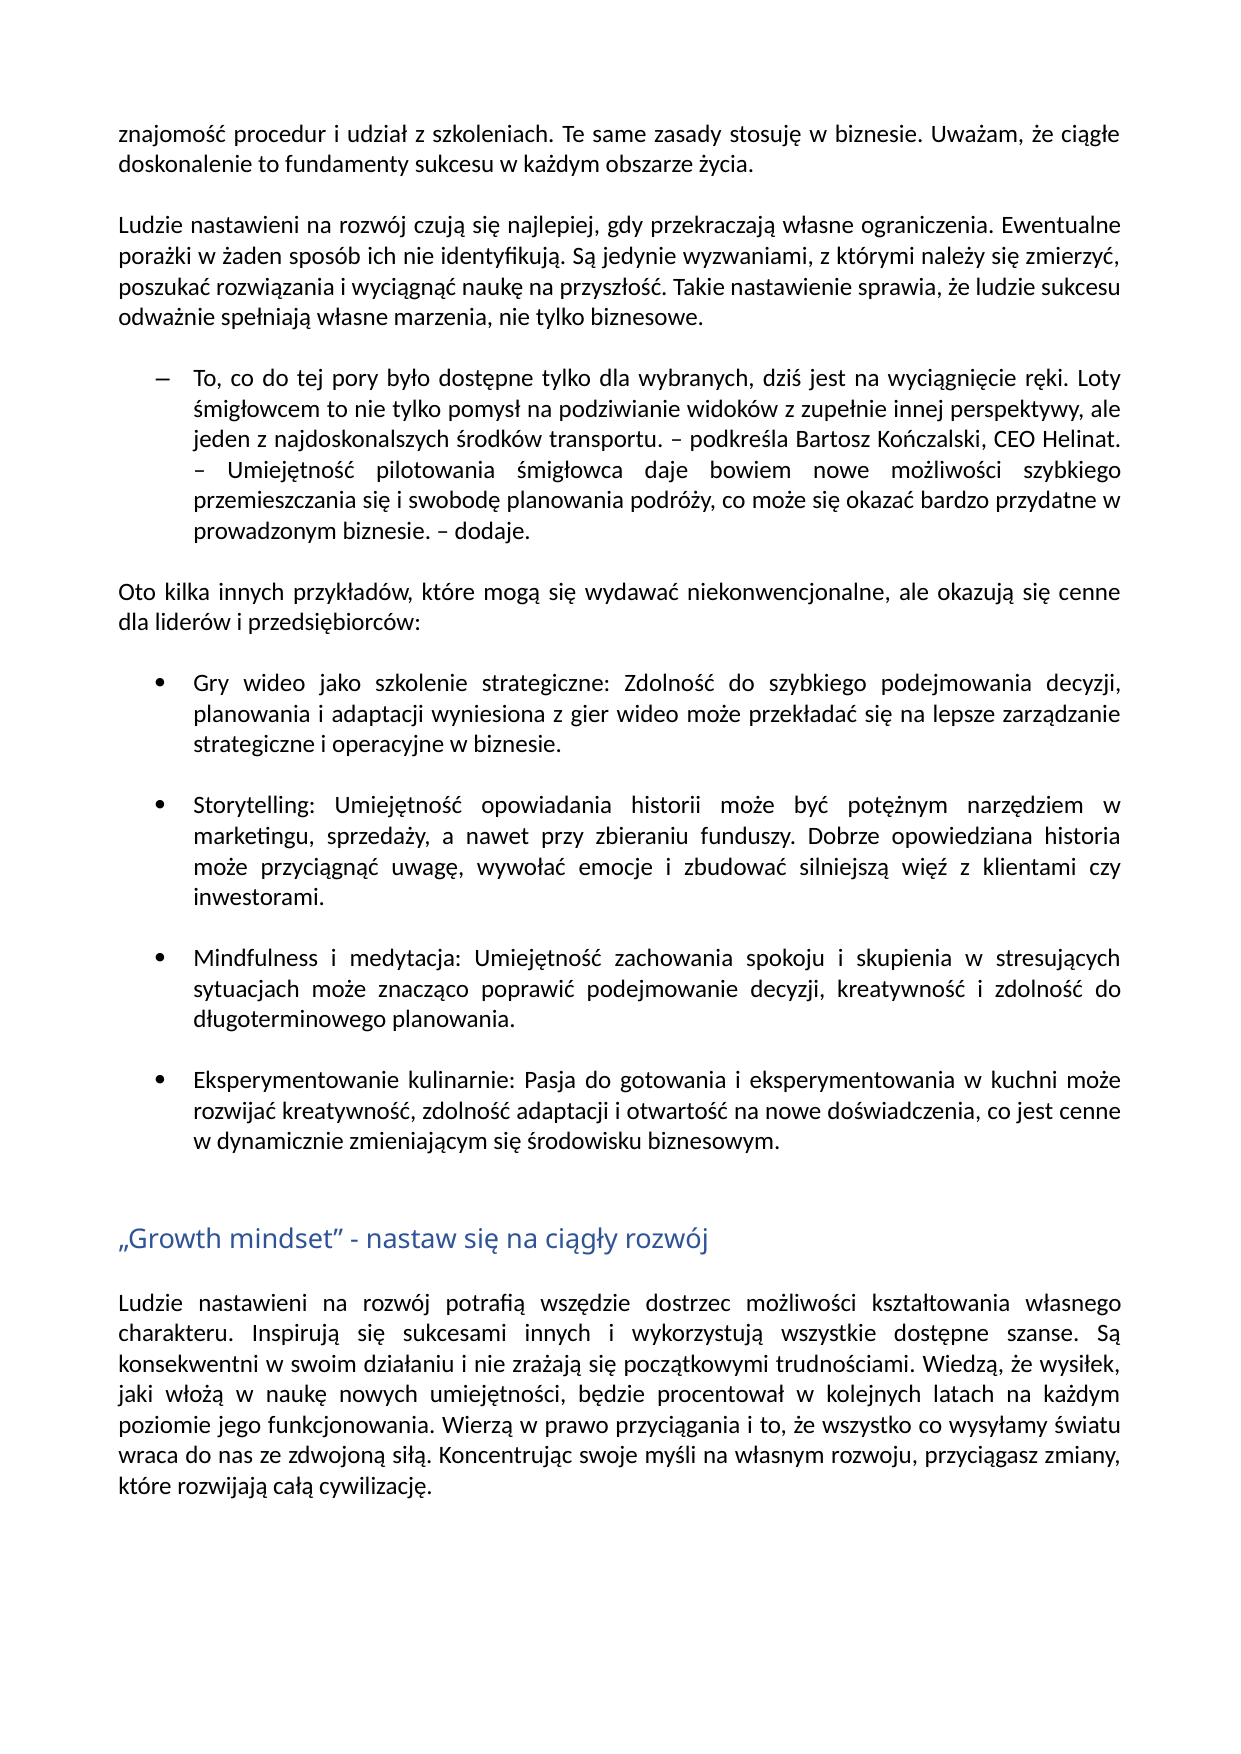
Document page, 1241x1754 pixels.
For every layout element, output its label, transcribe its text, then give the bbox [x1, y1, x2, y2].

text Oto kilka innych przykładów, które mogą się wydawać niekonwencjonalne, ale okazują się cenne dla liderów i przedsiębiorców: [118, 576, 1122, 637]
subtitle „Growth mindset” - nastaw się na ciągły rozwój [118, 1219, 1122, 1256]
text Ludzie nastawieni na rozwój potrafią wszędzie dostrzec możliwości kształtowania własnego charakteru. Inspirują się sukcesami innych i wykorzystują wszystkie dostępne szanse. Są konsekwentni w swoim działaniu i nie zrażają się początkowymi trudnościami. Wiedzą, że wysiłek, jaki włożą w naukę nowych umiejętności, będzie procentował w kolejnych latach na każdym poziomie jego funkcjonowania. Wierzą w prawo przyciągania i to, że wszystko co wysyłamy światu wraca do nas ze zdwojoną siłą. Koncentrując swoje myśli na własnym rozwoju, przyciągasz zmiany, które rozwijają całą cywilizację. [118, 1287, 1122, 1500]
text Ludzie nastawieni na rozwój czują się najlepiej, gdy przekraczają własne ograniczenia. Ewentualne porażki w żaden sposób ich nie identyfikują. Są jedynie wyzwaniami, z którymi należy się zmierzyć, poszukać rozwiązania i wyciągnąć naukę na przyszłość. Takie nastawienie sprawia, że ludzie sukcesu odważnie spełniają własne marzenia, nie tylko biznesowe. [118, 210, 1122, 332]
list Mindfulness i medytacja: Umiejętność zachowania spokoju i skupienia w stresujących sytuacjach może znacząco poprawić podejmowanie decyzji, kreatywność i zdolność do długoterminowego planowania. [156, 942, 1122, 1034]
list Gry wideo jako szkolenie strategiczne: Zdolność do szybkiego podejmowania decyzji, planowania i adaptacji wyniesiona z gier wideo może przekładać się na lepsze zarządzanie strategiczne i operacyjne w biznesie. [156, 667, 1122, 759]
list Eksperymentowanie kulinarnie: Pasja do gotowania i eksperymentowania w kuchni może rozwijać kreatywność, zdolność adaptacji i otwartość na nowe doświadczenia, co jest cenne w dynamicznie zmieniającym się środowisku biznesowym. [156, 1064, 1122, 1156]
list Storytelling: Umiejętność opowiadania historii może być potężnym narzędziem w marketingu, sprzedaży, a nawet przy zbieraniu funduszy. Dobrze opowiedziana historia może przyciągnąć uwagę, wywołać emocje i zbudować silniejszą więź z klientami czy inwestorami. [156, 789, 1122, 912]
list To, co do tej pory było dostępne tylko dla wybranych, dziś jest na wyciągnięcie ręki. Loty śmigłowcem to nie tylko pomysł na podziwianie widoków z zupełnie innej perspektywy, ale jeden z najdoskonalszych środków transportu. – podkreśla Bartosz Kończalski, CEO Helinat. – Umiejętność pilotowania śmigłowca daje bowiem nowe możliwości szybkiego przemieszczania się i swobodę planowania podróży, co może się okazać bardzo przydatne w prowadzonym biznesie. – dodaje. [156, 362, 1122, 545]
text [118, 118, 1122, 179]
